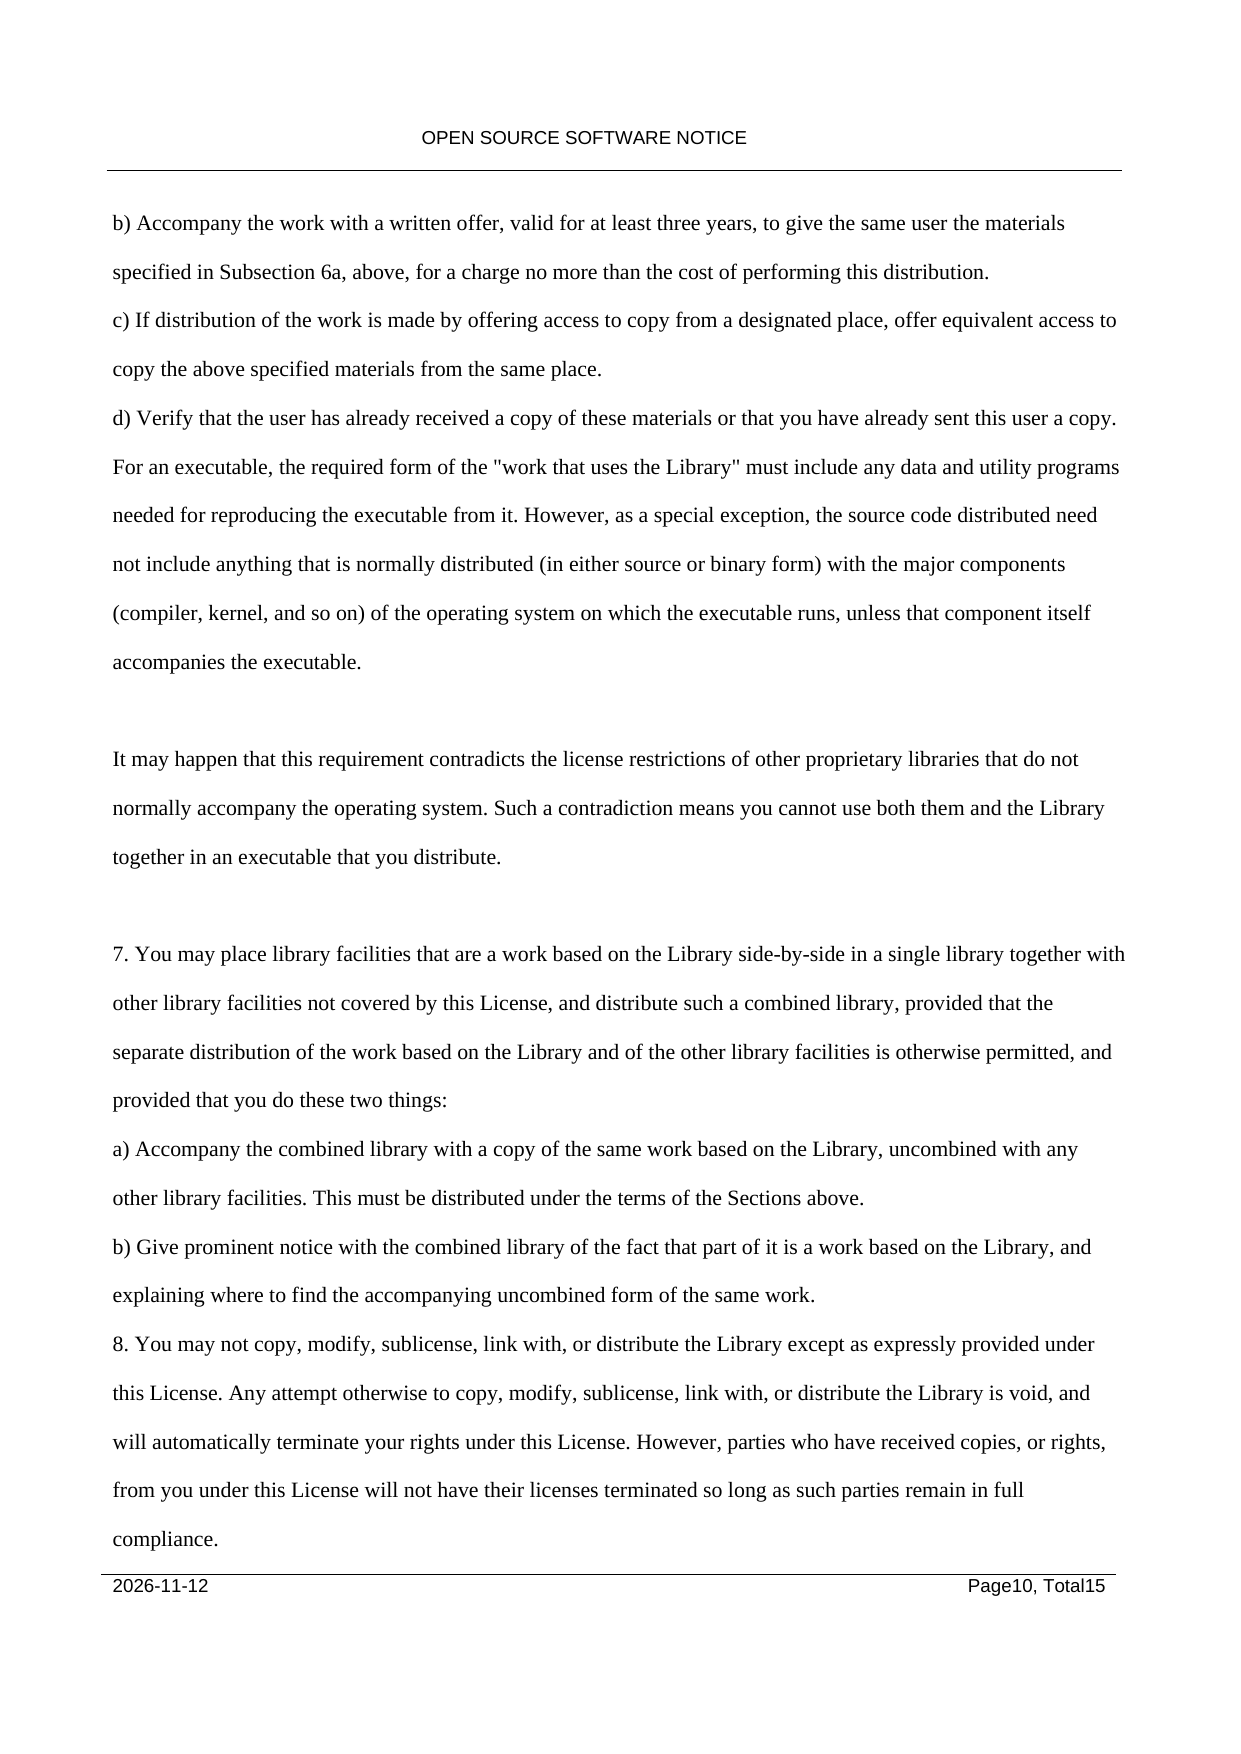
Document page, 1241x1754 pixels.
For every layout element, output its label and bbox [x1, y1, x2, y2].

text [112, 206, 1128, 1555]
